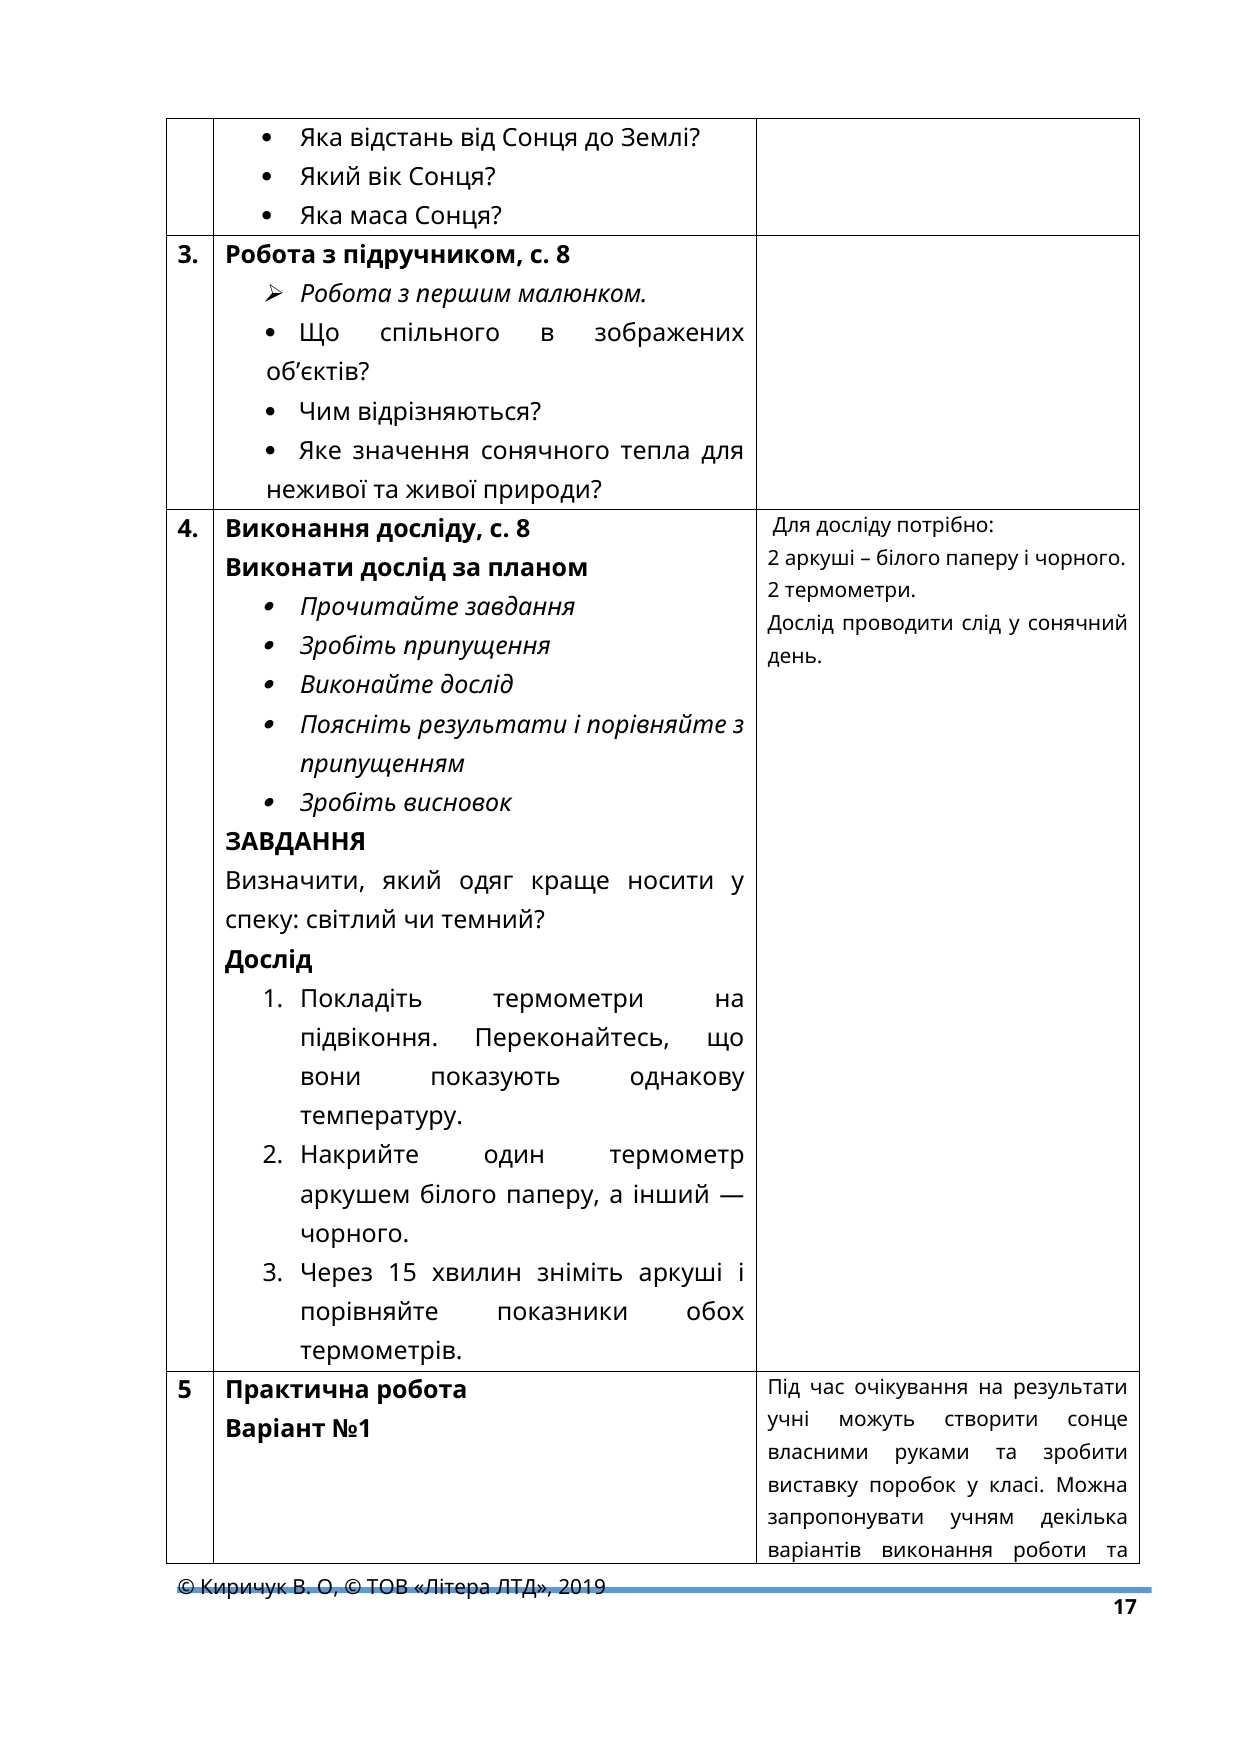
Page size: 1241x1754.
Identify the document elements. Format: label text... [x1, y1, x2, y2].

table_cell 4. [167, 510, 213, 1371]
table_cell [214, 1372, 756, 1563]
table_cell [757, 119, 1139, 235]
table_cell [757, 1372, 1139, 1563]
table_cell 2. [167, 119, 213, 235]
table_cell [757, 236, 1139, 509]
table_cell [214, 119, 756, 235]
table_cell 5 [167, 1372, 213, 1563]
table_cell Для досліду потрібно: 2 аркуші – білого паперу і чорного. 2 термометри. Дослід проводити слід у сонячний день. [757, 510, 1139, 1371]
table_cell Робота з підручником, с. 8 Робота з першим малюнком. Що спільного в зображених об’єктів? Чим відрізняються? Яке значення сонячного тепла для неживої та живої природи? [214, 236, 756, 509]
table_cell Виконання досліду, с. 8 Виконати дослід за планом Прочитайте завдання Зробіть припущення Виконайте дослід Поясніть результати і порівняйте з припущенням Зробіть висновок ЗАВДАННЯ Визначити, який одяг краще носити у спеку: світлий чи темний? Дослід Покладіть термометри на підвіконня. Переконайтесь, що вони показують однакову температуру. Накрийте один термометр аркушем білого паперу, а інший — чорного. Через 15 хвилин зніміть аркуші і порівняйте показники обох термометрів. [214, 510, 756, 1371]
table_cell 3. [167, 236, 213, 509]
